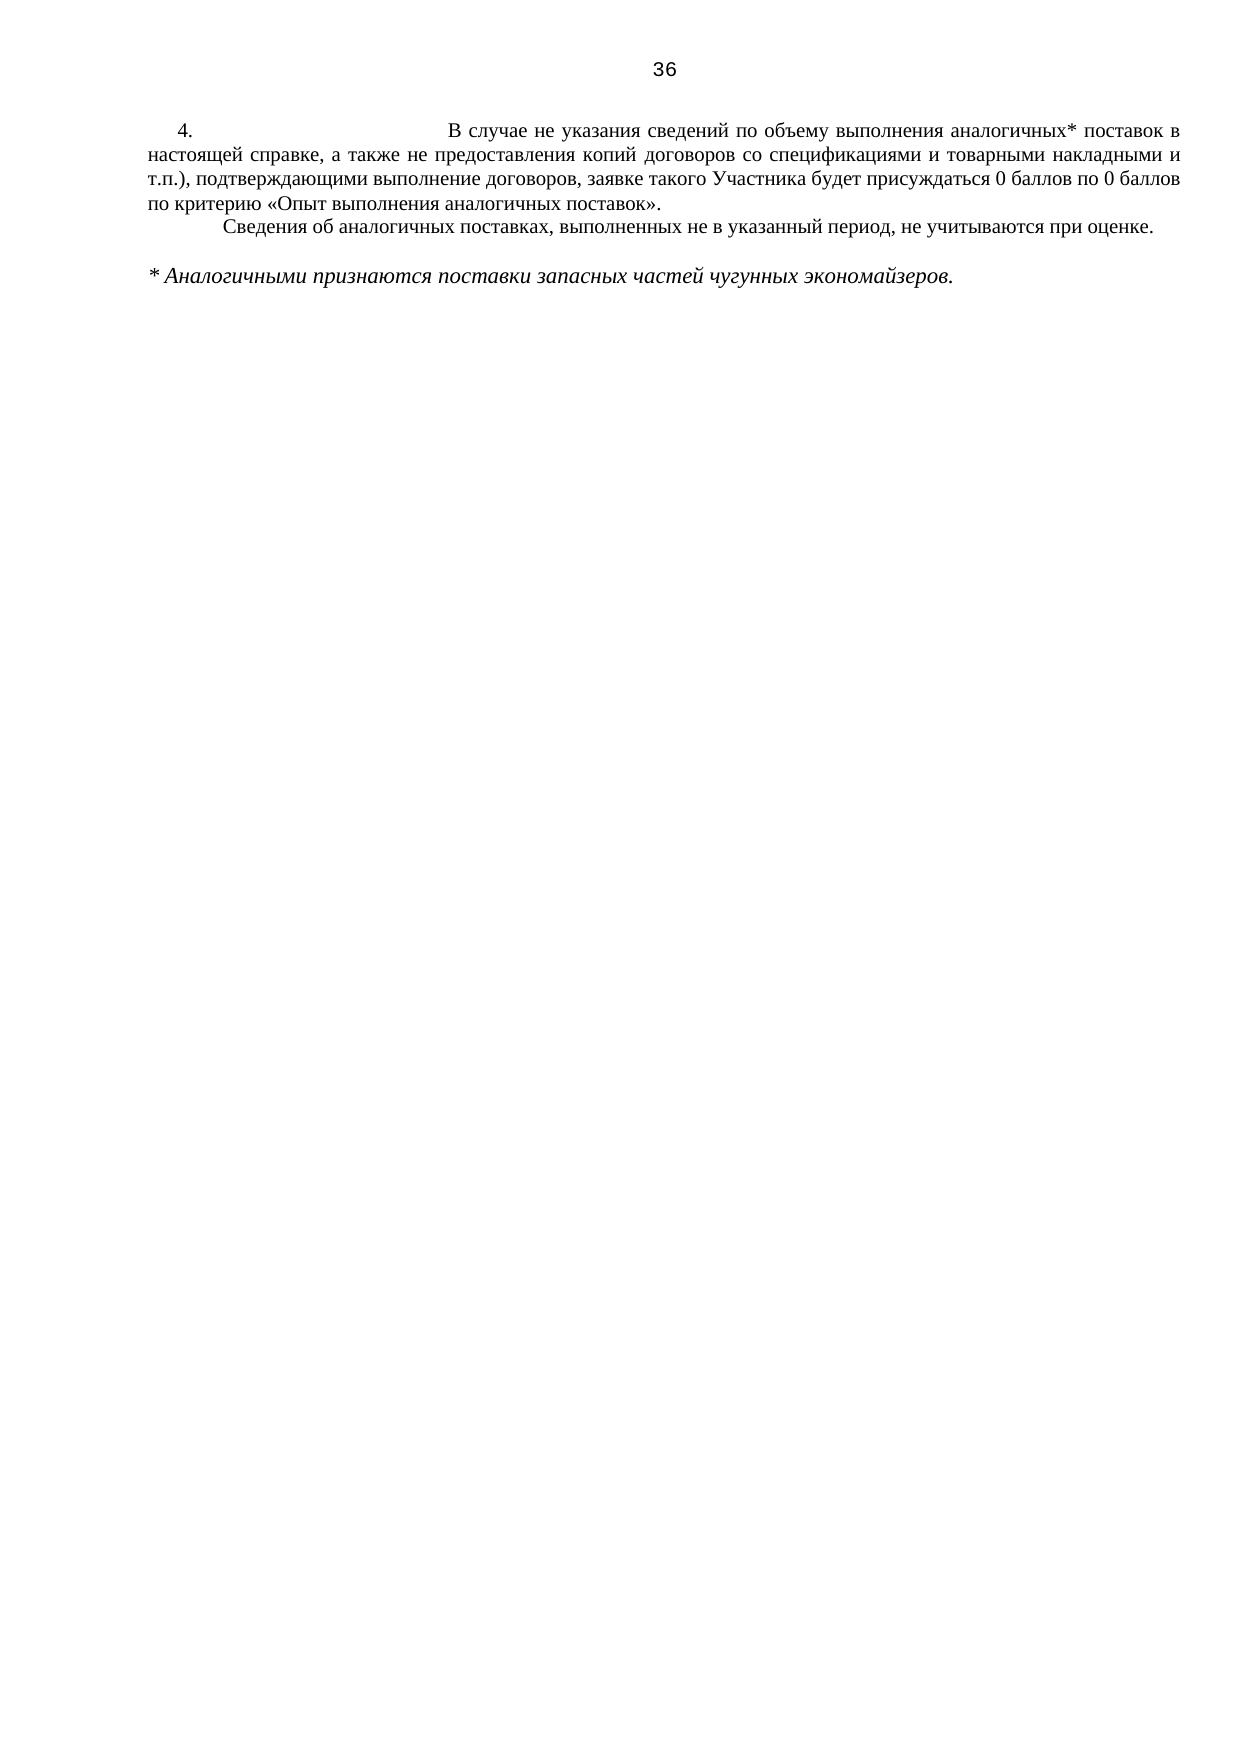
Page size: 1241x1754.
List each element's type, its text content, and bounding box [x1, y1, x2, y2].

list В случае не указания сведений по объему выполнения аналогичных* поставок в настоящей справке, а также не предоставления копий договоров со спецификациями и товарными накладными и т.п.), подтверждающими выполнение договоров, заявке такого Участника будет присуждаться 0 баллов по 0 баллов по критерию «Опыт выполнения аналогичных поставок». [148, 118, 1181, 214]
text Сведения об аналогичных поставках, выполненных не в указанный период, не учитываются при оценке. [148, 214, 1181, 238]
text * Аналогичными признаются поставки запасных частей чугунных экономайзеров. [148, 263, 1181, 289]
